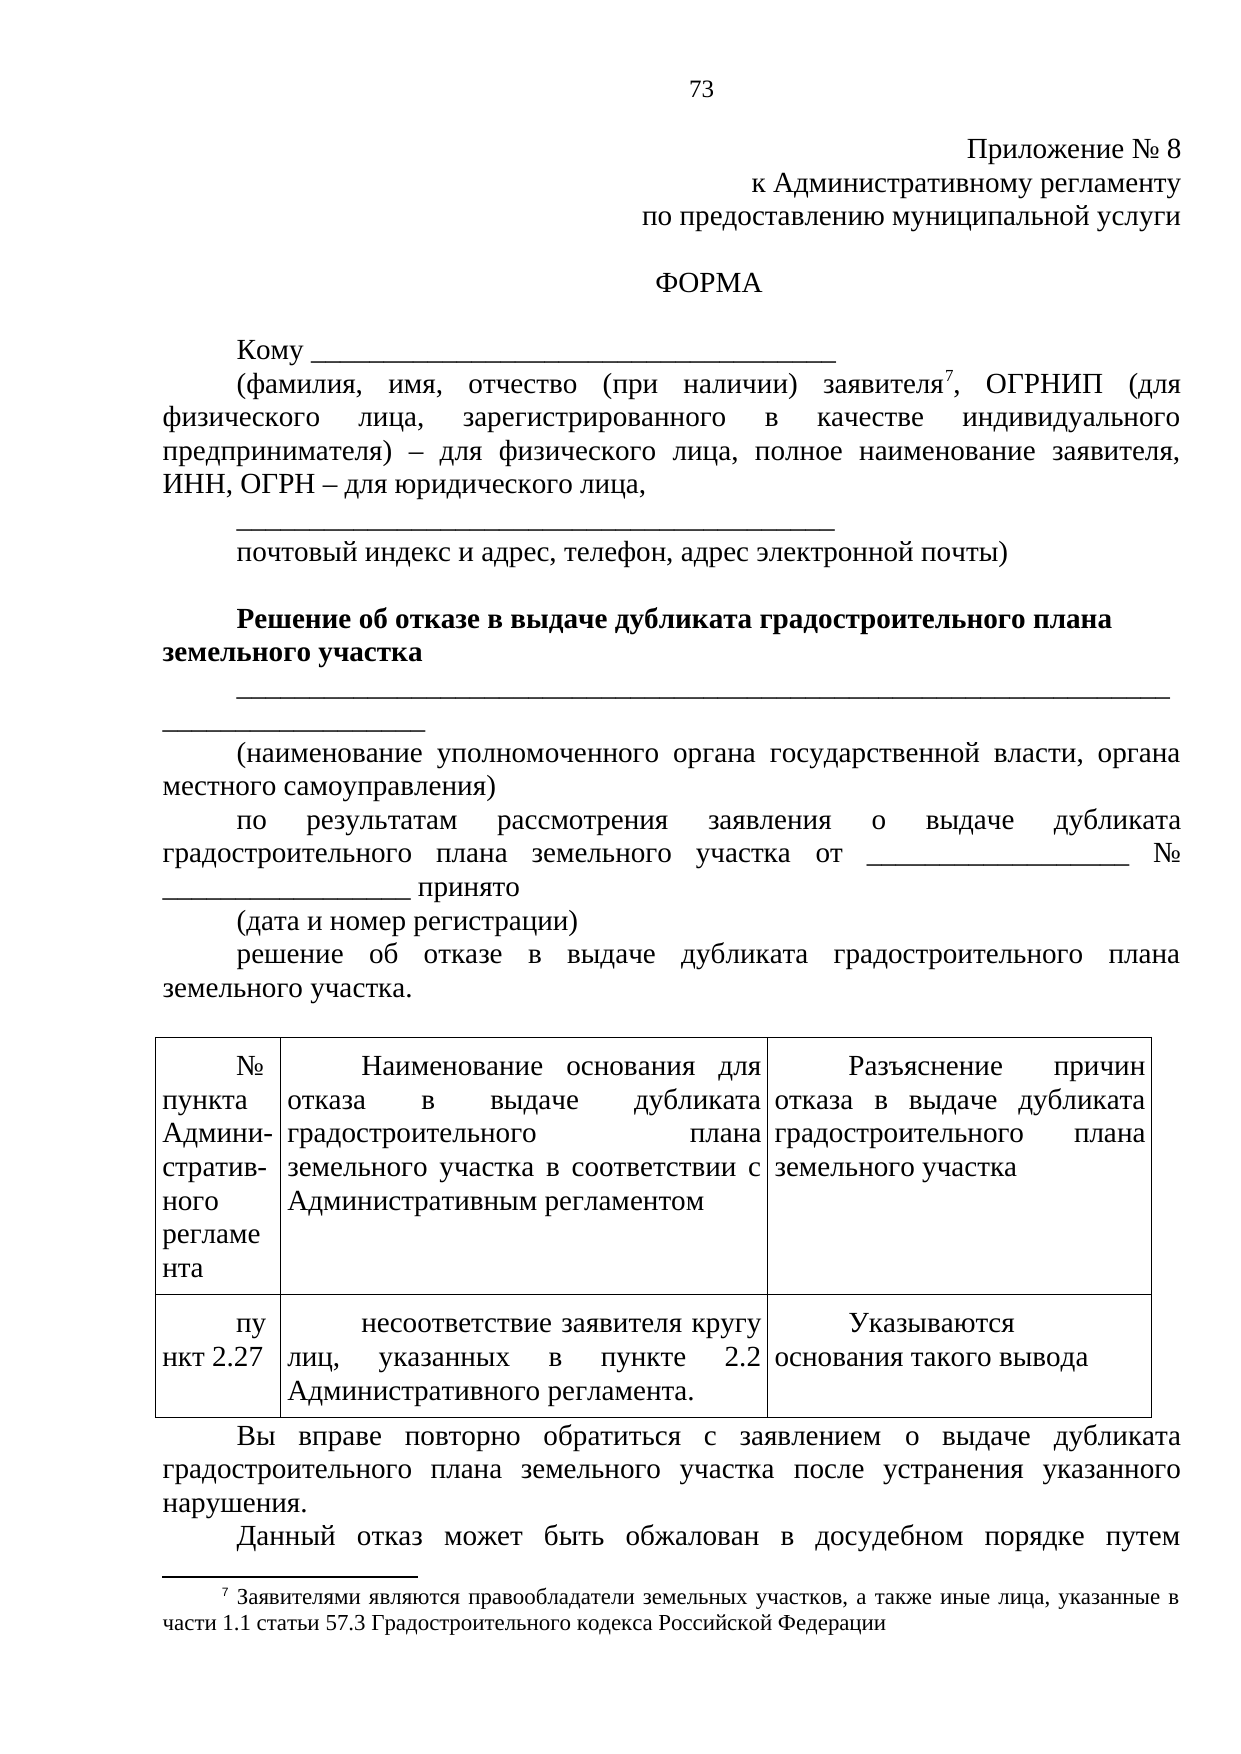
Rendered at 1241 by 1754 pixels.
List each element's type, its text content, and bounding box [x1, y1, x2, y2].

text Приложение № 8 [162, 131, 1181, 165]
text решение об отказе в выдаче дубликата градостроительного плана земельного участка. [162, 936, 1181, 1003]
text _________________________________________ [162, 500, 1181, 534]
text Вы вправе повторно обратиться с заявлением о выдаче дубликата градостроительного плана земельного участка после устранения указанного нарушения. [162, 1418, 1181, 1518]
text Решение об отказе в выдаче дубликата градостроительного плана земельного участка [162, 601, 1181, 668]
table_cell несоответствие заявителя кругу лиц, указанных в пункте 2.2 Административного регламента. [281, 1295, 767, 1417]
text по результатам рассмотрения заявления о выдаче дубликата градостроительного плана земельного участка от __________________ № _________________ принято [162, 802, 1181, 903]
text к Административному регламенту [162, 165, 1181, 198]
table_header Наименование основания для отказа в выдаче дубликата градостроительного плана земельного участка в соответствии с Административным регламентом [281, 1038, 767, 1294]
table_cell Указываются основания такого вывода [768, 1295, 1151, 1417]
text (дата и номер регистрации) [162, 903, 1181, 936]
table_header Разъяснение причин отказа в выдаче дубликата градостроительного плана земельного участка [768, 1038, 1151, 1294]
text (фамилия, имя, отчество (при наличии) заявителя, ОГРНИП (для физического лица, зарегистрированного в качестве индивидуального предпринимателя) – для физического лица, полное наименование заявителя, ИНН, ОГРН – для юридического лица, [162, 366, 1181, 500]
text по предоставлению муниципальной услуги [162, 198, 1181, 232]
text ФОРМА [162, 265, 1181, 299]
text почтовый индекс и адрес, телефон, адрес электронной почты) [162, 534, 1181, 567]
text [162, 1518, 1181, 1552]
table_header № пункта Админи-стратив-ного регламента [156, 1038, 280, 1294]
text __________________________________________________________________________________ [162, 668, 1181, 735]
text (наименование уполномоченного органа государственной власти, органа местного самоуправления) [162, 735, 1181, 802]
text Кому ____________________________________ [162, 332, 1181, 366]
table_cell пункт 2.27 [156, 1295, 280, 1417]
